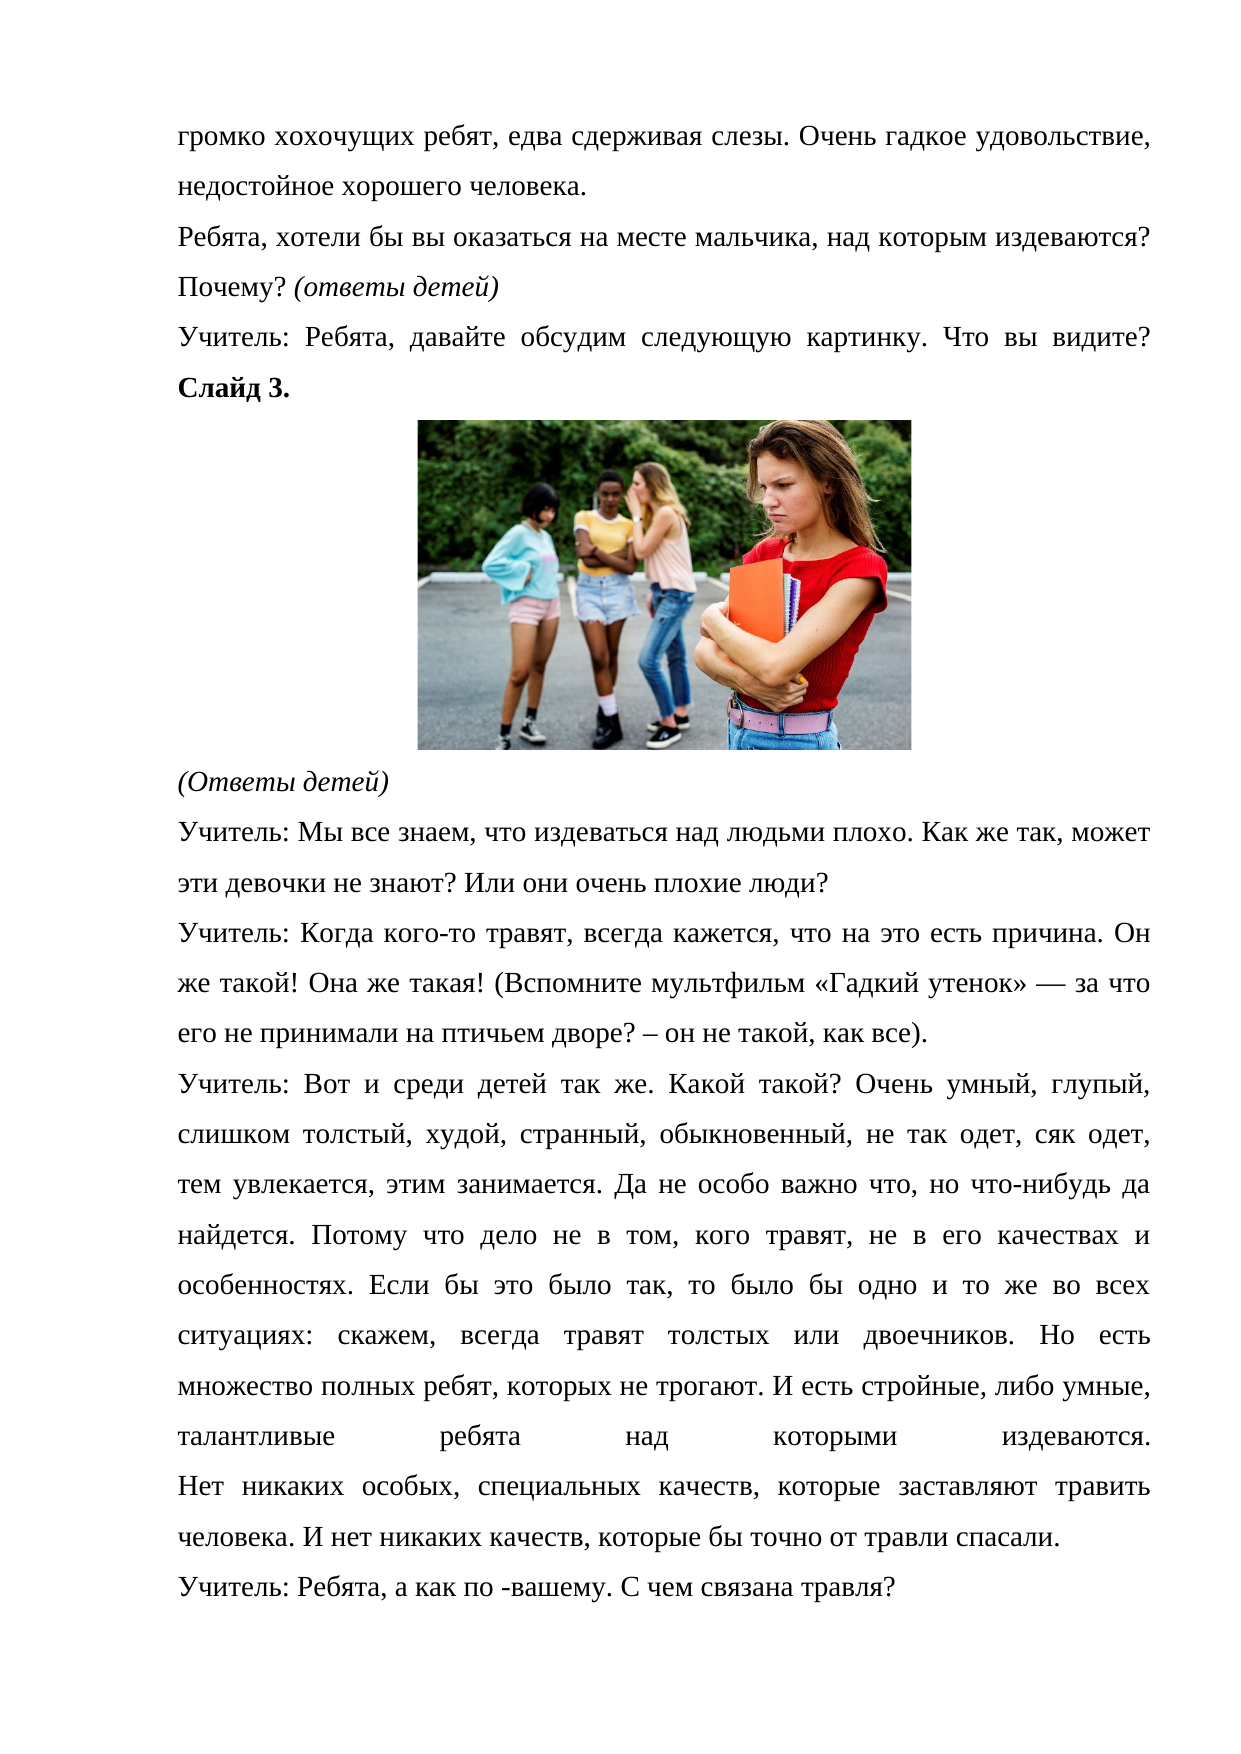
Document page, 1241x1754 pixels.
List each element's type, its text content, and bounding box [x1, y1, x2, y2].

text Учитель: Ребята, а как по -вашему. С чем связана травля? [177, 1569, 1152, 1603]
text Учитель: Вот и среди детей так же. Какой такой? Очень умный, глупый, слишком толстый, худой, странный, обыкновенный, не так одет, сяк одет, тем увлекается, этим занимается. Да не особо важно что, но что-нибудь да найдется. Потому что дело не в том, кого травят, не в его качествах и особенностях. Если бы это было так, то было бы одно и то же во всех ситуациях: скажем, всегда травят толстых или двоечников. Но есть множество полных ребят, которых не трогают. И есть стройные, либо умные, талантливые ребята над которыми издеваются. Нет никаких особых, специальных качеств, которые заставляют травить человека. И нет никаких качеств, которые бы точно от травли спасали. [177, 1066, 1152, 1552]
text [177, 118, 1152, 202]
picture [417, 420, 912, 750]
text Ребята, хотели бы вы оказаться на месте мальчика, над которым издеваются? Почему? (ответы детей) [177, 219, 1152, 303]
text Учитель: Когда кого-то травят, всегда кажется, что на это есть причина. Он же такой! Она же такая! (Вспомните мультфильм «Гадкий утенок» — за что его не принимали на птичьем дворе? – он не такой, как все). [177, 915, 1152, 1049]
text Учитель: Ребята, давайте обсудим следующую картинку. Что вы видите? Слайд 3. [177, 319, 1152, 403]
text (Ответы детей) [177, 764, 1152, 798]
text Учитель: Мы все знаем, что издеваться над людьми плохо. Как же так, может эти девочки не знают? Или они очень плохие люди? [177, 814, 1152, 898]
